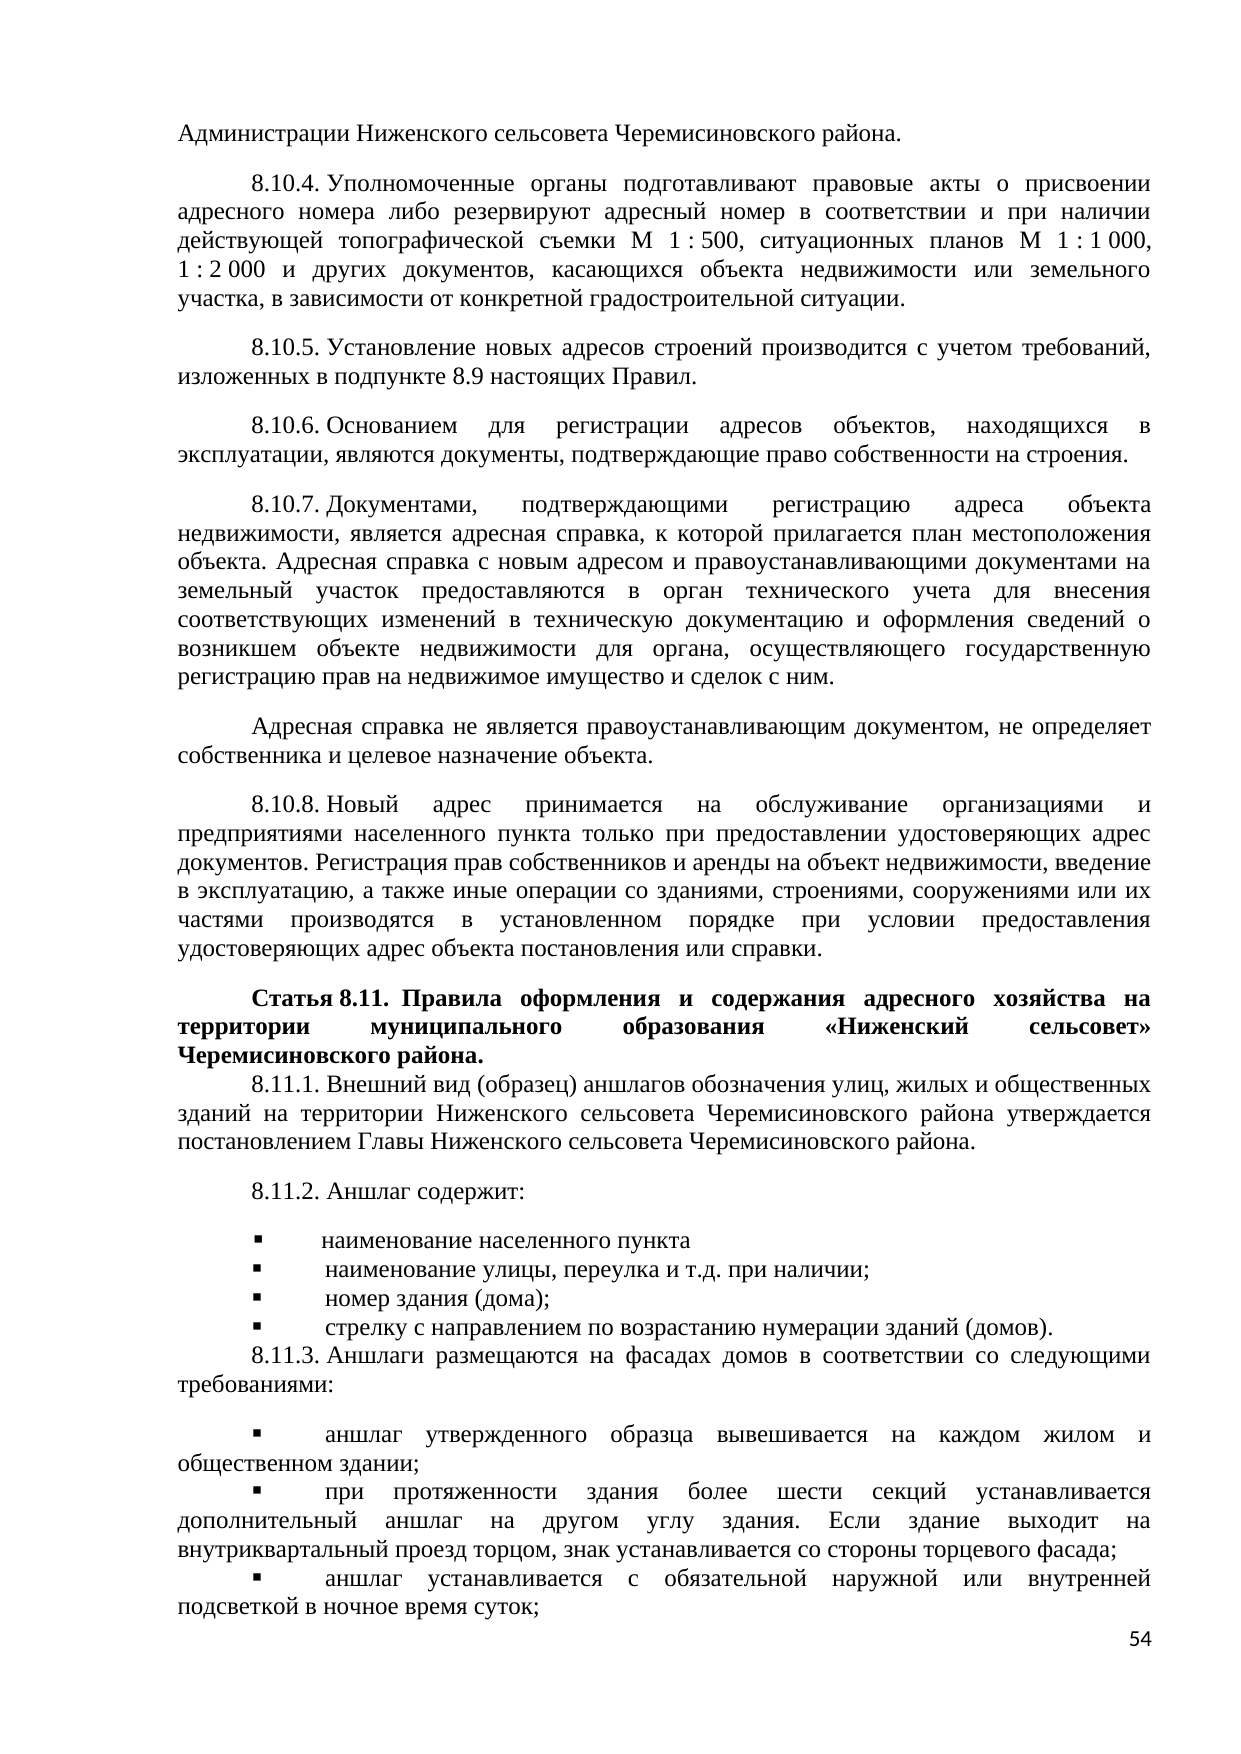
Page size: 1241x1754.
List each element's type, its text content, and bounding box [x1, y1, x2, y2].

text 8.10.8. Новый адрес принимается на обслуживание организациями и предприятиями населенного пункта только при предоставлении удостоверяющих адрес документов. Регистрация прав собственников и аренды на объект недвижимости, введение в эксплуатацию, а также иные операции со зданиями, строениями, сооружениями или их частями производятся в установленном порядке при условии предоставления удостоверяющих адрес объекта постановления или справки. [177, 789, 1152, 962]
list Правила оформления и содержания адресного хозяйства на территории муниципального образования «Ниженский сельсовет» Черемисиновского района. [177, 983, 1152, 1069]
text 8.11.2. Аншлаг содержит: [177, 1176, 1152, 1205]
text 8.11.3. Аншлаги размещаются на фасадах домов в соответствии со следующими требованиями: [177, 1341, 1152, 1398]
list номер здания (дома); [177, 1283, 1152, 1312]
text 8.11.1. Внешний вид (образец) аншлагов обозначения улиц, жилых и общественных зданий на территории Ниженского сельсовета Черемисиновского района утверждается постановлением Главы Ниженского сельсовета Черемисиновского района. [177, 1069, 1152, 1155]
list аншлаг устанавливается с обязательной наружной или внутренней подсветкой в ночное время суток; [177, 1563, 1152, 1620]
text 8.10.4. Уполномоченные органы подготавливают правовые акты о присвоении адресного номера либо резервируют адресный номер в соответствии и при наличии действующей топографической съемки М 1 : 500, ситуационных планов М 1 : 1 000, 1 : 2 000 и других документов, касающихся объекта недвижимости или земельного участка, в зависимости от конкретной градостроительной ситуации. [177, 168, 1152, 311]
list аншлаг утвержденного образца вывешивается на каждом жилом и общественном здании; [177, 1419, 1152, 1476]
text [177, 118, 1152, 147]
text Адресная справка не является правоустанавливающим документом, не определяет собственника и целевое назначение объекта. [177, 711, 1152, 768]
list стрелку с направлением по возрастанию нумерации зданий (домов). [177, 1312, 1152, 1341]
text 8.10.6. Основанием для регистрации адресов объектов, находящихся в эксплуатации, являются документы, подтверждающие право собственности на строения. [177, 411, 1152, 468]
text 8.10.5. Установление новых адресов строений производится с учетом требований, изложенных в подпункте 8.9 настоящих Правил. [177, 332, 1152, 390]
list наименование улицы, переулка и т.д. при наличии; [177, 1254, 1152, 1283]
text 8.10.7. Документами, подтверждающими регистрацию адреса объекта недвижимости, является адресная справка, к которой прилагается план местоположения объекта. Адресная справка с новым адресом и правоустанавливающими документами на земельный участок предоставляются в орган технического учета для внесения соответствующих изменений в техническую документацию и оформления сведений о возникшем объекте недвижимости для органа, осуществляющего государственную регистрацию прав на недвижимое имущество и сделок с ним. [177, 489, 1152, 690]
list наименование населенного пункта [252, 1226, 1152, 1254]
list при протяженности здания более шести секций устанавливается дополнительный аншлаг на другом углу здания. Если здание выходит на внутриквартальный проезд торцом, знак устанавливается со стороны торцевого фасада; [177, 1476, 1152, 1563]
